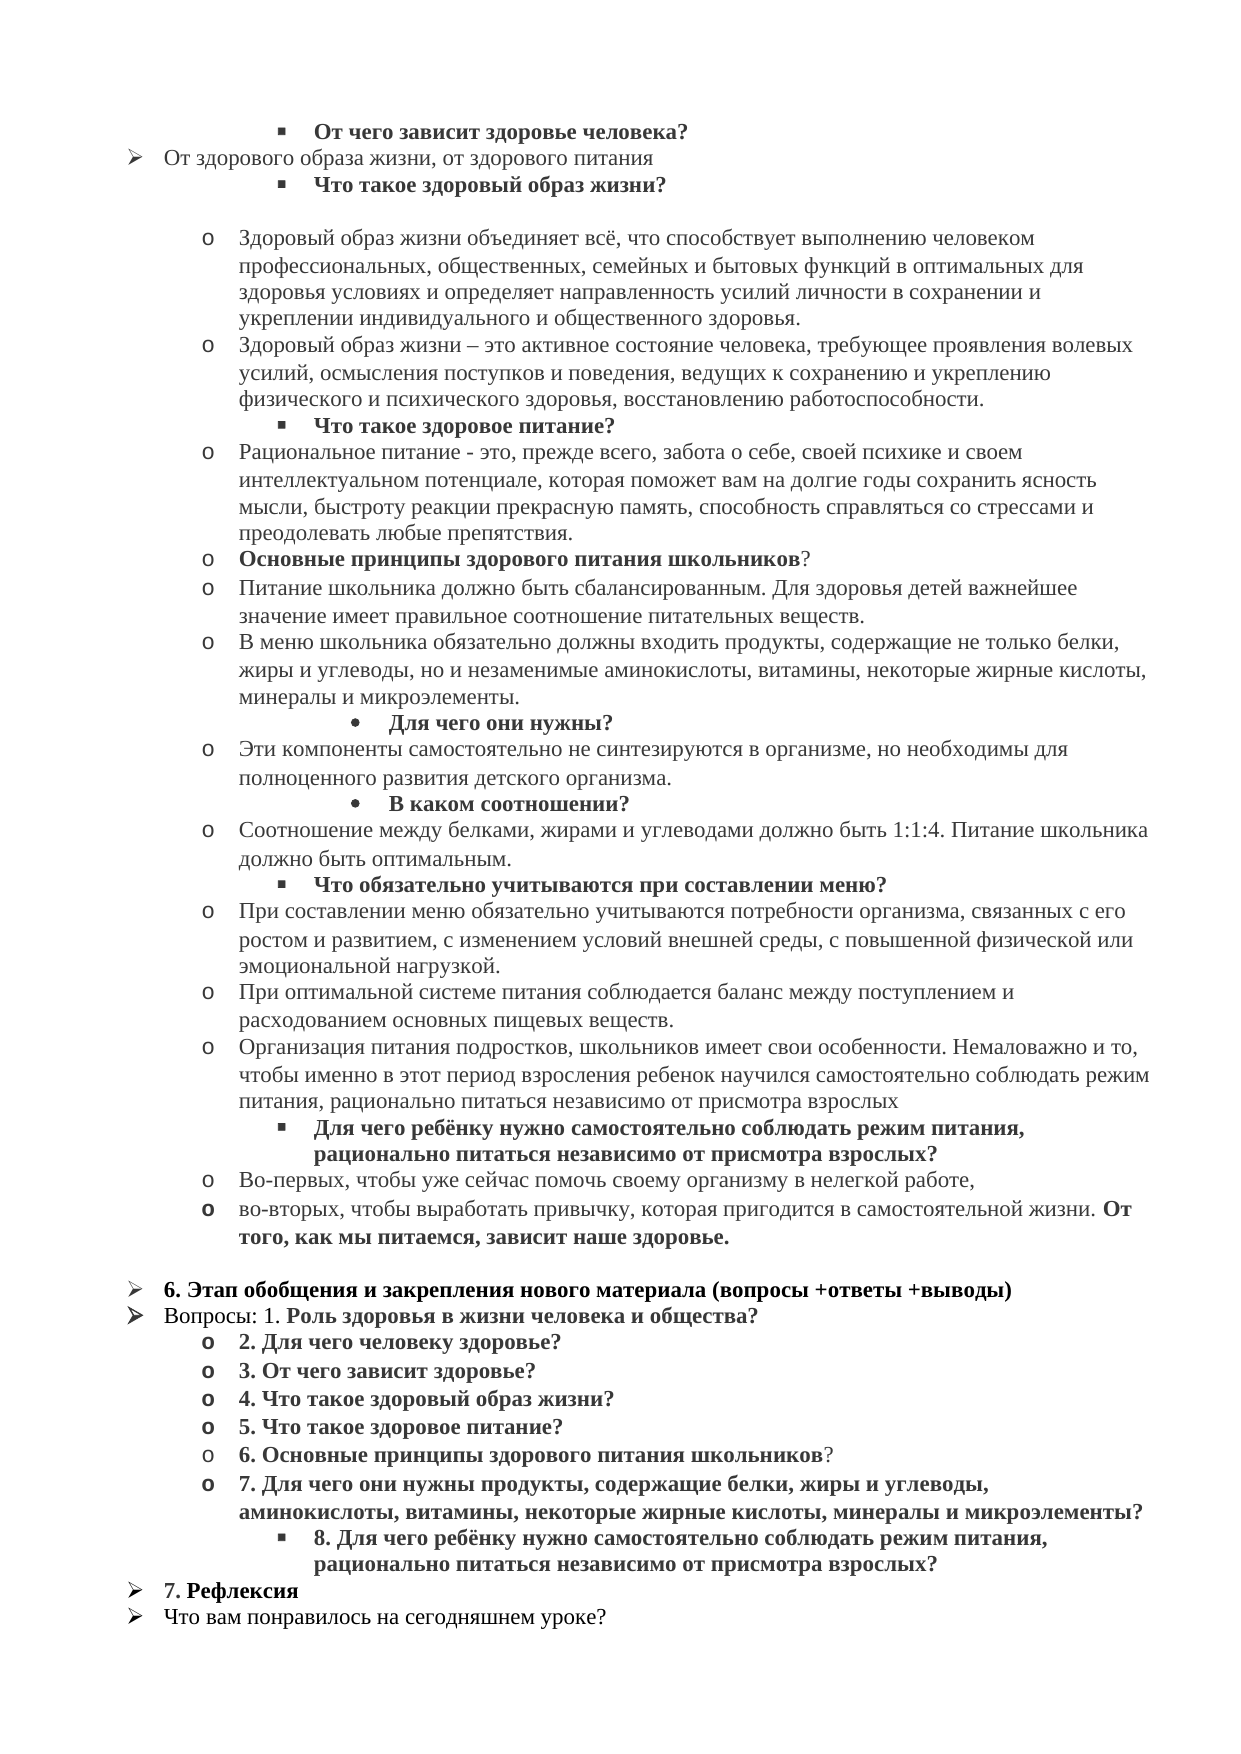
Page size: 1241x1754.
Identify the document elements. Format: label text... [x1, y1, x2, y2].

list Для чего они нужны? [351, 709, 1152, 736]
list 8. Для чего ребёнку нужно самостоятельно соблюдать режим питания, рационально питаться независимо от присмотра взрослых? [276, 1524, 1152, 1577]
list Соотношение между белками, жирами и углеводами должно быть 1:1:4. Питание школьника должно быть оптимальным. [201, 816, 1152, 871]
list Что обязательно учитываются при составлении меню? [276, 871, 1152, 897]
list 7. Рефлексия [126, 1577, 1152, 1603]
list во-вторых, чтобы выработать привычку, которая пригодится в самостоятельной жизни. От того, как мы питаемся, зависит наше здоровье. [201, 1195, 1152, 1249]
list 4. Что такое здоровый образ жизни? [201, 1385, 1152, 1413]
list 2. Для чего человеку здоровье? [201, 1328, 1152, 1357]
list Что такое здоровое питание? [276, 412, 1152, 438]
list Эти компоненты самостоятельно не синтезируются в организме, но необходимы для полноценного развития детского организма. [201, 736, 1152, 790]
list Здоровый образ жизни объединяет всё, что способствует выполнению человеком профессиональных, общественных, семейных и бытовых функций в оптимальных для здоровья условиях и определяет направленность усилий личности в сохранении и укреплении индивидуального и общественного здоровья. [201, 223, 1152, 331]
list Основные принципы здорового питания школьников? [201, 545, 1152, 574]
list Во-первых, чтобы уже сейчас помочь своему организму в нелегкой работе, [201, 1167, 1152, 1195]
list Что вам понравилось на сегодняшнем уроке? [126, 1603, 1152, 1629]
list В меню школьника обязательно должны входить продукты, содержащие не только белки, жиры и углеводы, но и незаменимые аминокислоты, витамины, некоторые жирные кислоты, минералы и микроэлементы. [201, 628, 1152, 709]
list 7. Для чего они нужны продукты, содержащие белки, жиры и углеводы, аминокислоты, витамины, некоторые жирные кислоты, минералы и микроэлементы? [201, 1469, 1152, 1524]
list При составлении меню обязательно учитываются потребности организма, связанных с его ростом и развитием, с изменением условий внешней среды, с повышенной физической или эмоциональной нагрузкой. [201, 897, 1152, 978]
list Здоровый образ жизни – это активное состояние человека, требующее проявления волевых усилий, осмысления поступков и поведения, ведущих к сохранению и укреплению физического и психического здоровья, восстановлению работоспособности. [201, 331, 1152, 412]
list Питание школьника должно быть сбалансированным. Для здоровья детей важнейшее значение имеет правильное соотношение питательных веществ. [201, 574, 1152, 628]
list 6. Этап обобщения и закрепления нового материала (вопросы +ответы +выводы) [126, 1276, 1152, 1302]
list Организация питания подростков, школьников имеет свои особенности. Немаловажно и то, чтобы именно в этот период взросления ребенок научился самостоятельно соблюдать режим питания, рационально питаться независимо от присмотра взрослых [201, 1033, 1152, 1114]
list Что такое здоровый образ жизни? [276, 171, 1152, 197]
list 5. Что такое здоровое питание? [201, 1413, 1152, 1441]
list 3. От чего зависит здоровье? [201, 1357, 1152, 1385]
list От здорового образа жизни, от здорового питания [126, 144, 1152, 171]
list Рациональное питание - это, прежде всего, забота о себе, своей психике и своем интеллектуальном потенциале, которая поможет вам на долгие годы сохранить ясность мысли, быстроту реакции прекрасную память, способность справляться со стрессами и преодолевать любые препятствия. [201, 438, 1152, 545]
list Вопросы: 1. Роль здоровья в жизни человека и общества? [126, 1302, 1152, 1328]
list От чего зависит здоровье человека? [276, 118, 1152, 144]
list Для чего ребёнку нужно самостоятельно соблюдать режим питания, рационально питаться независимо от присмотра взрослых? [276, 1114, 1152, 1167]
list В каком соотношении? [351, 790, 1152, 816]
list 6. Основные принципы здорового питания школьников? [201, 1441, 1152, 1469]
list При оптимальной системе питания соблюдается баланс между поступлением и расходованием основных пищевых веществ. [201, 978, 1152, 1033]
